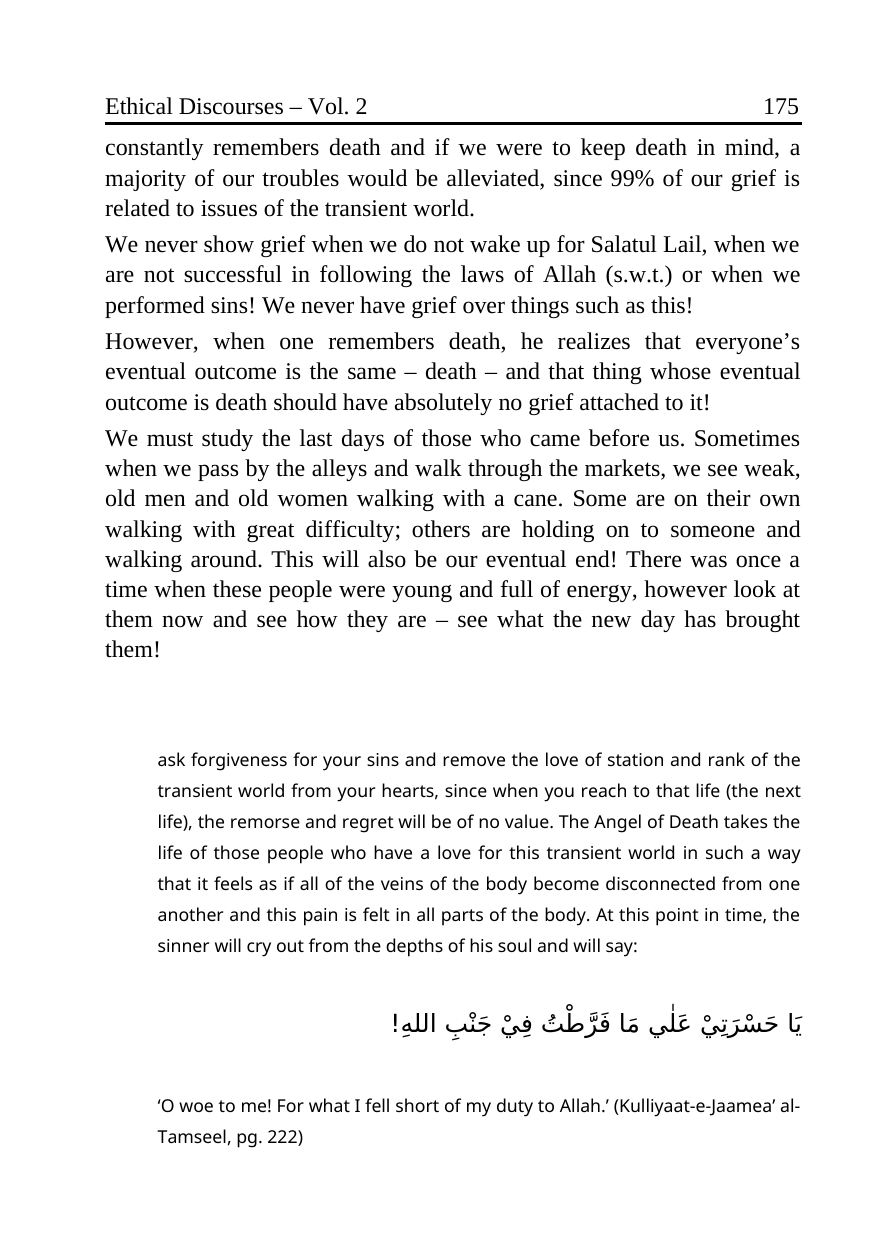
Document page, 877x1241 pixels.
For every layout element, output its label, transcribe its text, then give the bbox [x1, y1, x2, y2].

text However, when one remembers death, he realizes that everyone’s eventual outcome is the same – death – and that thing whose eventual outcome is death should have absolutely no grief attached to it! [105, 325, 802, 416]
text We never show grief when we do not wake up for Salatul Lail, when we are not successful in following the laws of Allah (s.w.t.) or when we performed sins! We never have grief over things such as this! [105, 228, 802, 319]
text Truly, the most fortunate and the one with intelligence is he who constantly remembers death and if we were to keep death in mind, a majority of our troubles would be alleviated, since 99% of our grief is related to issues of the transient world. [105, 132, 802, 222]
text We must study the last days of those who came before us. Sometimes when we pass by the alleys and walk through the markets, we see weak, old men and old women walking with a cane. Some are on their own walking with great difficulty; others are holding on to someone and walking around. This will also be our eventual end! There was once a time when these people were young and full of energy, however look at them now and see how they are – see what the new day has brought them! [105, 422, 802, 664]
